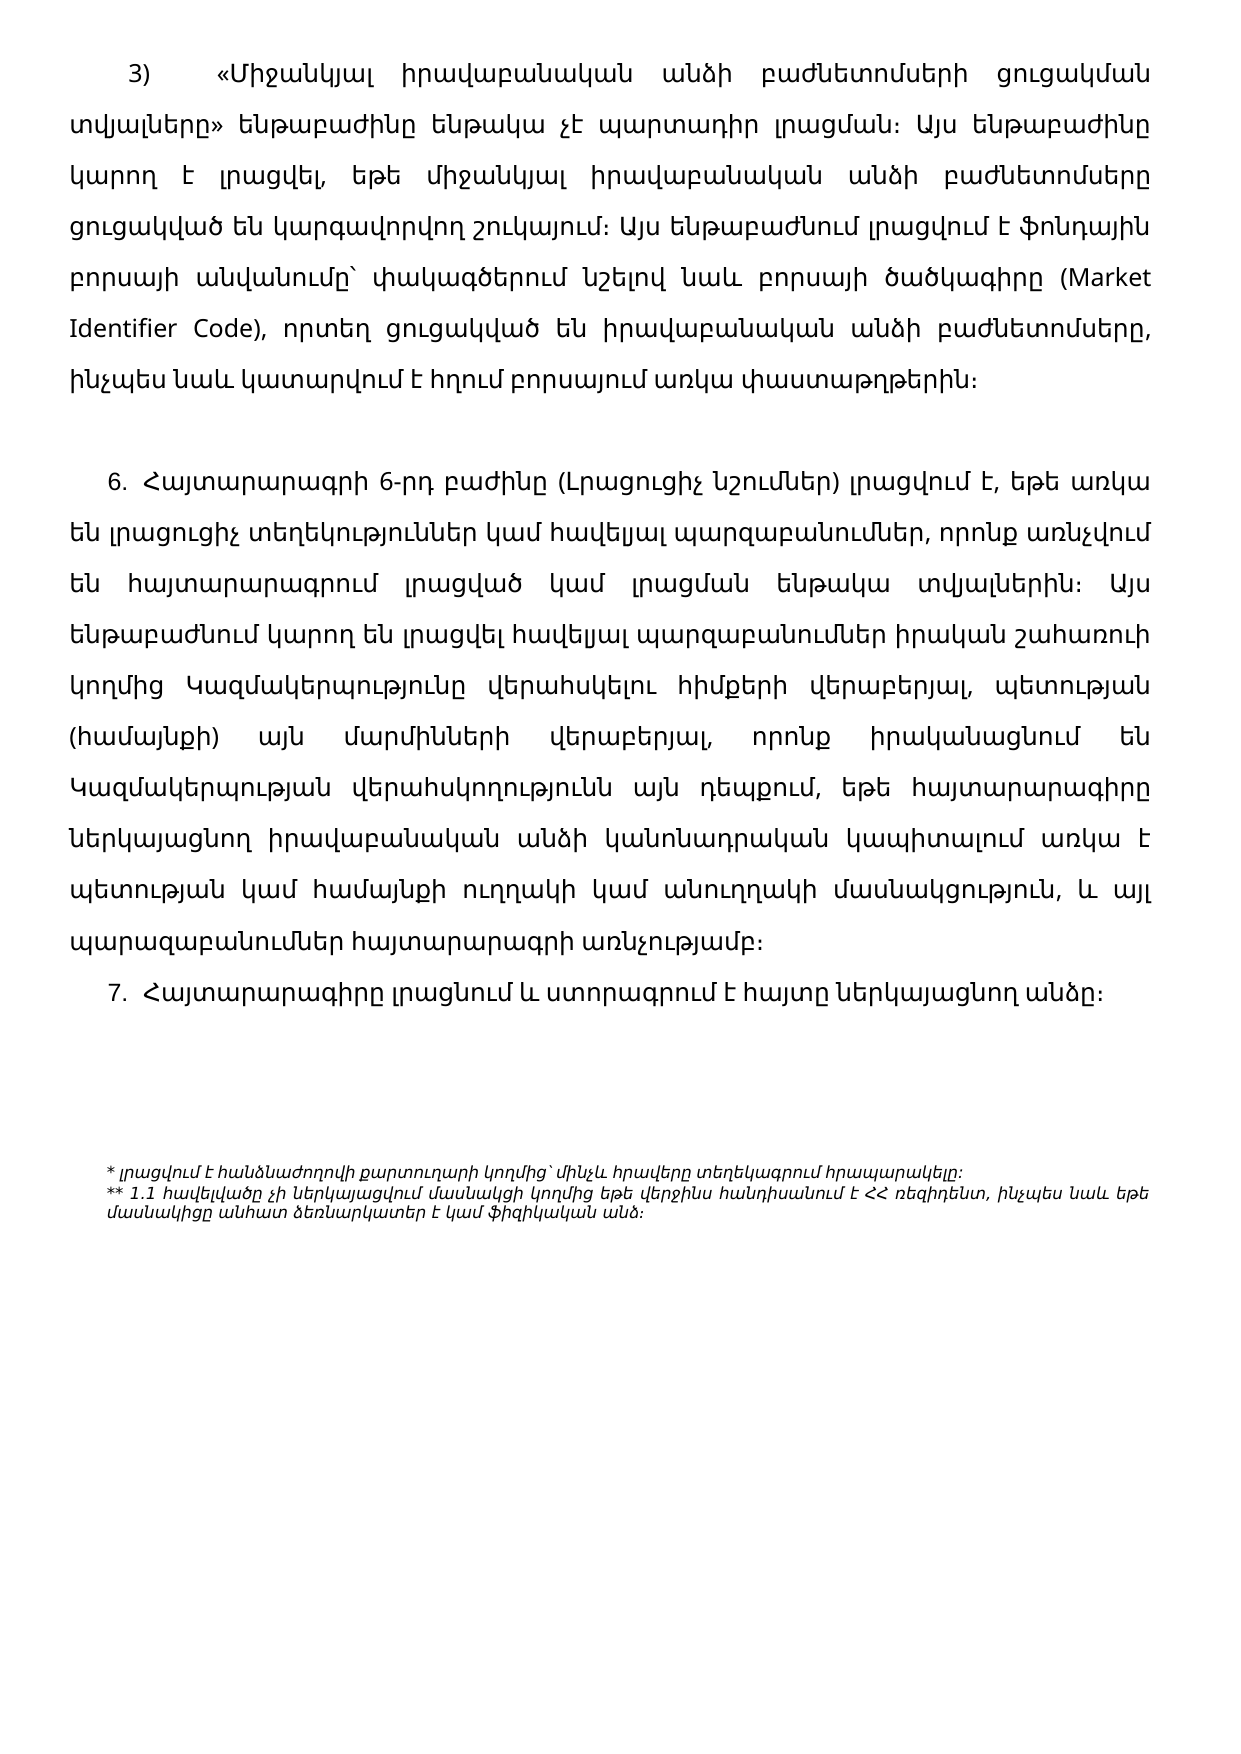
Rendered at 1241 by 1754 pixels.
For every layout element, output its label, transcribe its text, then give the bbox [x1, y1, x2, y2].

text ** 1.1 հավելվածը չի ներկայացվում մասնակցի կողմից եթե վերջինս հանդիսանում է ՀՀ ռեզիդենտ, ինչպես նաև եթե մասնակիցը անհատ ձեռնարկատեր է կամ ֆիզիկական անձ։ [107, 1184, 1152, 1222]
list «Միջանկյալ իրավաբանական անձի բաժնետոմսերի ցուցակման տվյալները» ենթաբաժինը ենթակա չէ պարտադիր լրացման։ Այս ենթաբաժինը կարող է լրացվել, եթե միջանկյալ իրավաբանական անձի բաժնետոմսերը ցուցակված են կարգավորվող շուկայում։ Այս ենթաբաժնում լրացվում է ֆոնդային բորսայի անվանումը՝ փակագծերում նշելով նաև բորսայի ծածկագիրը (Market Identifier Code), որտեղ ցուցակված են իրավաբանական անձի բաժնետոմսերը, ինչպես նաև կատարվում է հղում բորսայում առկա փաստաթղթերին։ [69, 56, 1152, 396]
list Հայտարարագրի 6-րդ բաժինը (Լրացուցիչ նշումներ) լրացվում է, եթե առկա են լրացուցիչ տեղեկություններ կամ հավելյալ պարզաբանումներ, որոնք առնչվում են հայտարարագրում լրացված կամ լրացման ենթակա տվյալներին։ Այս ենթաբաժնում կարող են լրացվել հավելյալ պարզաբանումներ իրական շահառուի կողմից Կազմակերպությունը վերահսկելու հիմքերի վերաբերյալ, պետության (համայնքի) այն մարմինների վերաբերյալ, որոնք իրականացնում են Կազմակերպության վերահսկողությունն այն դեպքում, եթե հայտարարագիրը ներկայացնող իրավաբանական անձի կանոնադրական կապիտալում առկա է պետության կամ համայնքի ուղղակի կամ անուղղակի մասնակցություն, և այլ պարազաբանումներ հայտարարագրի առնչությամբ։ [69, 464, 1152, 957]
list Հայտարարագիրը լրացնում և ստորագրում է հայտը ներկայացնող անձը։ [69, 974, 1152, 1008]
text * լրացվում է հանձնաժողովի քարտուղարի կողմից` մինչև հրավերը տեղեկագրում հրապարակելը: [107, 1161, 1152, 1184]
